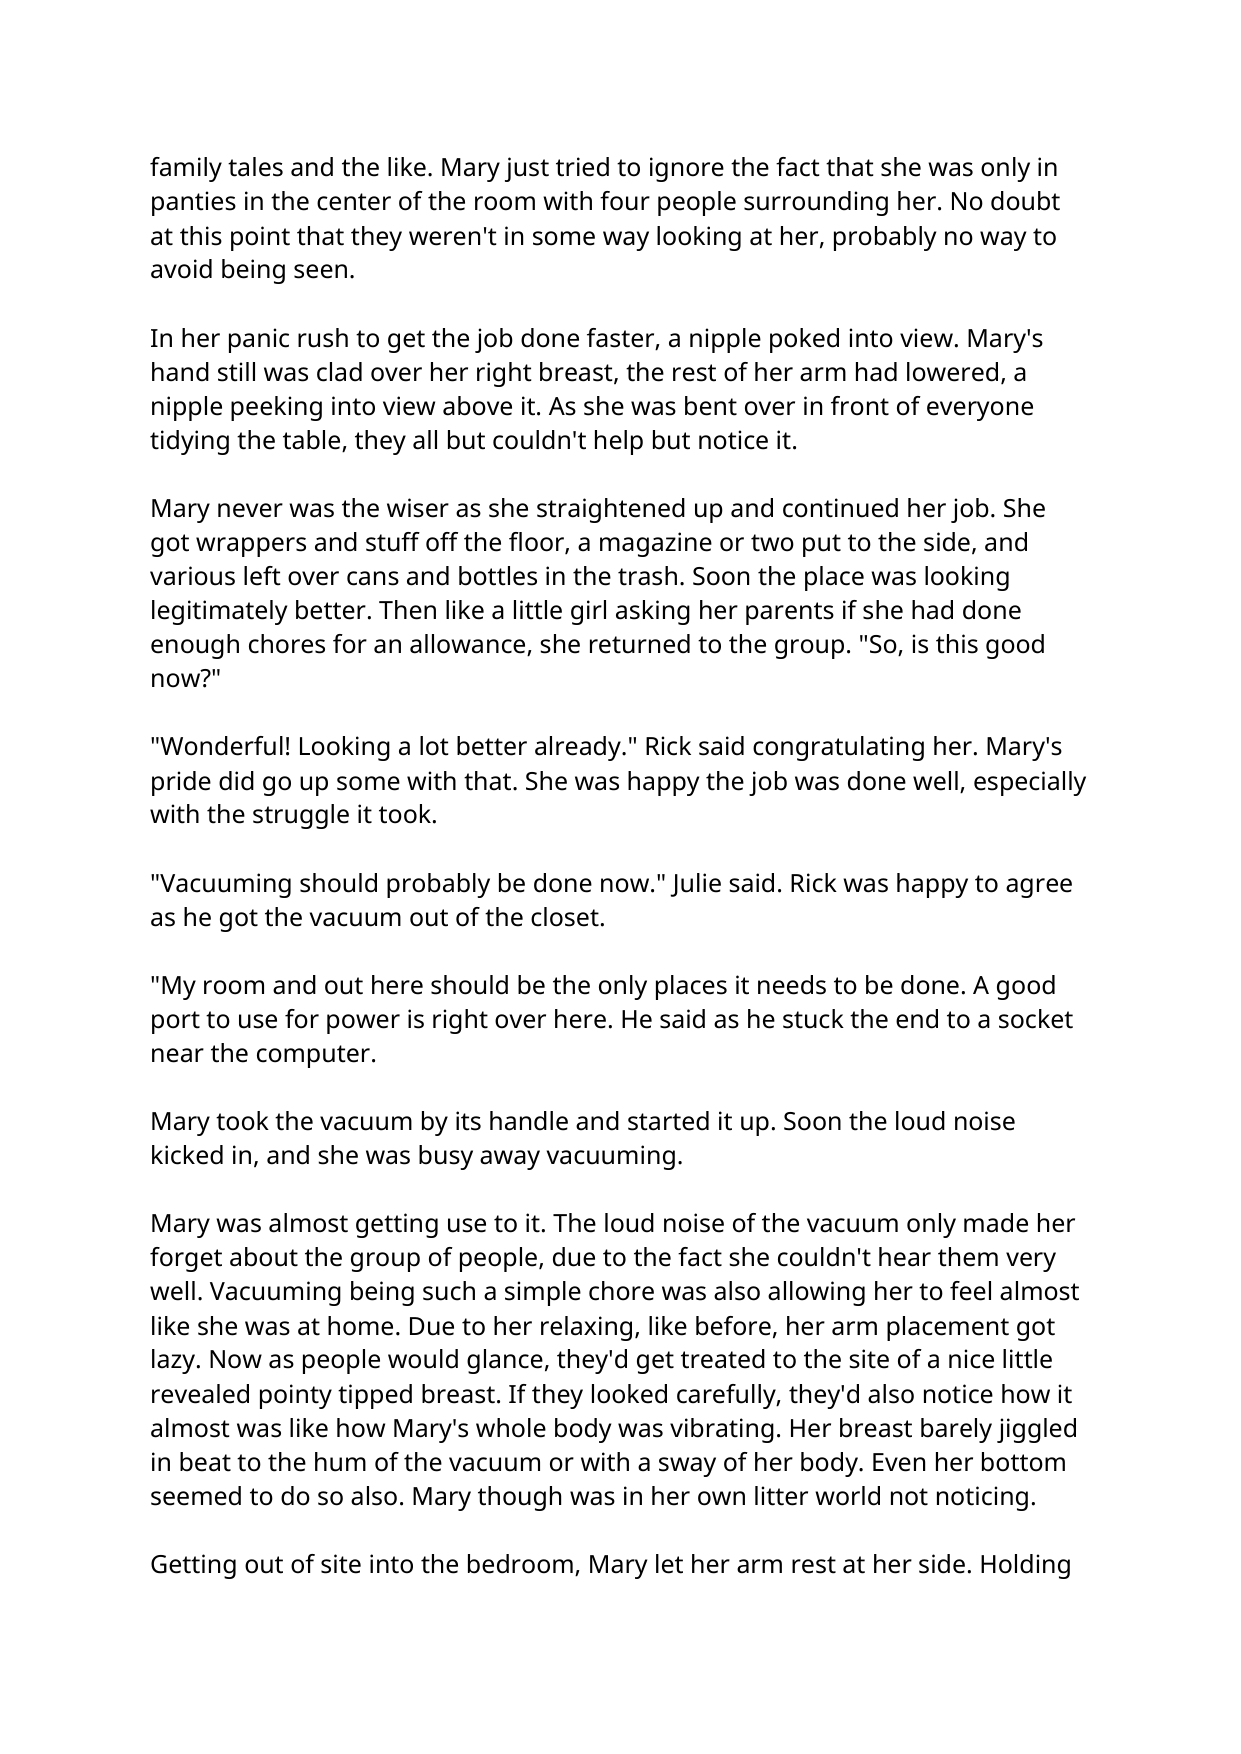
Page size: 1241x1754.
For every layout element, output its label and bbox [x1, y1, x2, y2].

text [150, 150, 1090, 1581]
